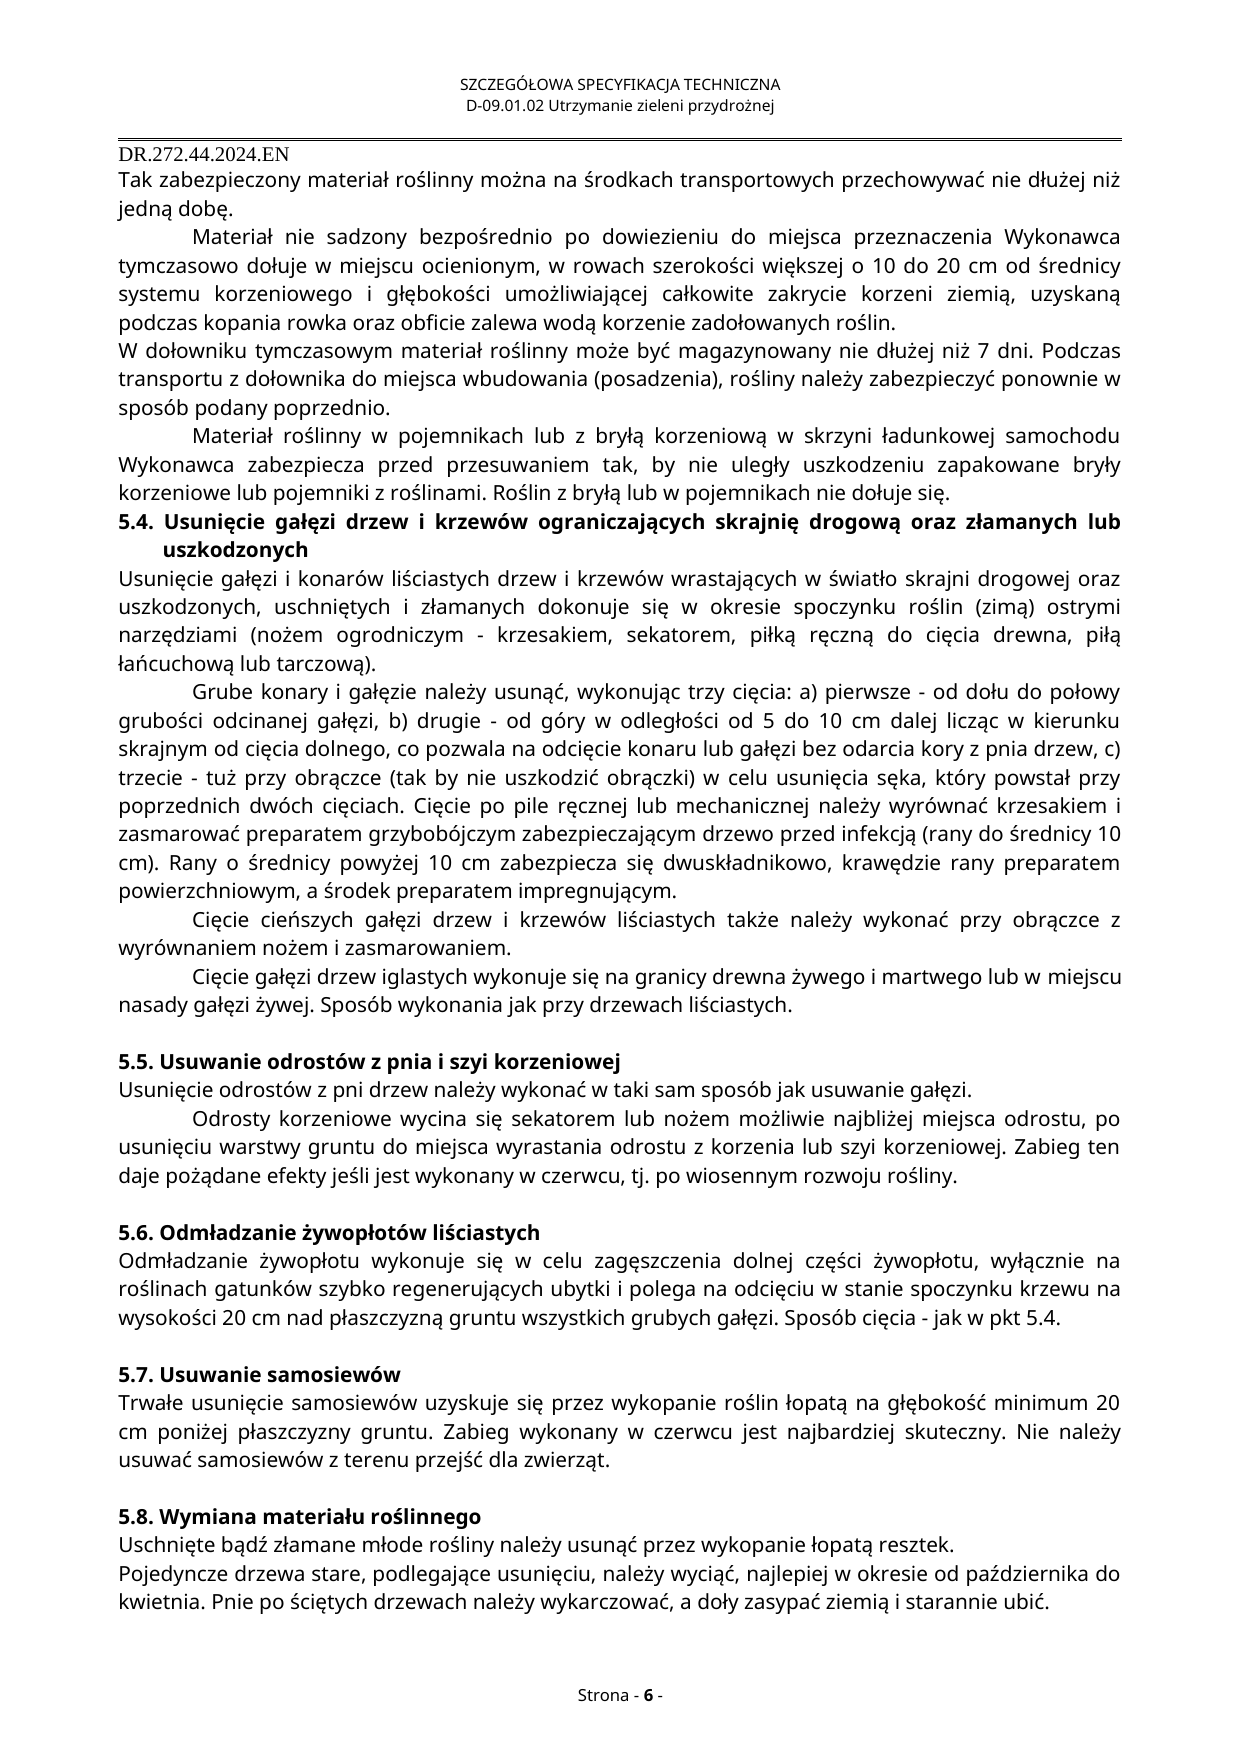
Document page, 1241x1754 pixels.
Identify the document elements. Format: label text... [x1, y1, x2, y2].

subtitle 5.7. Usuwanie samosiewów [118, 1360, 1122, 1388]
text Odmładzanie żywopłotu wykonuje się w celu zagęszczenia dolnej części żywopłotu, wyłącznie na roślinach gatunków szybko regenerujących ubytki i polega na odcięciu w stanie spoczynku krzewu na wysokości 20 cm nad płaszczyzną gruntu wszystkich grubych gałęzi. Sposób cięcia - jak w pkt 5.4. [118, 1246, 1122, 1331]
text Cięcie gałęzi drzew iglastych wykonuje się na granicy drewna żywego i martwego lub w miejscu nasady gałęzi żywej. Sposób wykonania jak przy drzewach liściastych. [118, 962, 1122, 1019]
subtitle 5.4. Usunięcie gałęzi drzew i krzewów ograniczających skrajnię drogową oraz złamanych lub uszkodzonych [118, 507, 1122, 564]
text Materiał nie sadzony bezpośrednio po dowiezieniu do miejsca przeznaczenia Wykonawca tymczasowo dołuje w miejscu ocienionym, w rowach szerokości większej o 10 do 20 cm od średnicy systemu korzeniowego i głębokości umożliwiającej całkowite zakrycie korzeni ziemią, uzyskaną podczas kopania rowka oraz obficie zalewa wodą korzenie zadołowanych roślin. [118, 222, 1122, 336]
text Uschnięte bądź złamane młode rośliny należy usunąć przez wykopanie łopatą resztek. [118, 1531, 1122, 1559]
subtitle 5.8. Wymiana materiału roślinnego [118, 1502, 1122, 1531]
subtitle 5.5. Usuwanie odrostów z pnia i szyi korzeniowej [118, 1047, 1122, 1076]
text Usunięcie odrostów z pni drzew należy wykonać w taki sam sposób jak usuwanie gałęzi. [118, 1076, 1122, 1104]
text Pojedyncze drzewa stare, podlegające usunięciu, należy wyciąć, najlepiej w okresie od października do kwietnia. Pnie po ściętych drzewach należy wykarczować, a doły zasypać ziemią i starannie ubić. [118, 1559, 1122, 1616]
text Cięcie cieńszych gałęzi drzew i krzewów liściastych także należy wykonać przy obrączce z wyrównaniem nożem i zasmarowaniem. [118, 905, 1122, 962]
text Odrosty korzeniowe wycina się sekatorem lub nożem możliwie najbliżej miejsca odrostu, po usunięciu warstwy gruntu do miejsca wyrastania odrostu z korzenia lub szyi korzeniowej. Zabieg ten daje pożądane efekty jeśli jest wykonany w czerwcu, tj. po wiosennym rozwoju rośliny. [118, 1104, 1122, 1189]
text Grube konary i gałęzie należy usunąć, wykonując trzy cięcia: a) pierwsze - od dołu do połowy grubości odcinanej gałęzi, b) drugie - od góry w odległości od 5 do 10 cm dalej licząc w kierunku skrajnym od cięcia dolnego, co pozwala na odcięcie konaru lub gałęzi bez odarcia kory z pnia drzew, c) trzecie - tuż przy obrączce (tak by nie uszkodzić obrączki) w celu usunięcia sęka, który powstał przy poprzednich dwóch cięciach. Cięcie po pile ręcznej lub mechanicznej należy wyrównać krzesakiem i zasmarować preparatem grzybobójczym zabezpieczającym drzewo przed infekcją (rany do średnicy 10 cm). Rany o średnicy powyżej 10 cm zabezpiecza się dwuskładnikowo, krawędzie rany preparatem powierzchniowym, a środek preparatem impregnującym. [118, 677, 1122, 905]
text W dołowniku tymczasowym materiał roślinny może być magazynowany nie dłużej niż 7 dni. Podczas transportu z dołownika do miejsca wbudowania (posadzenia), rośliny należy zabezpieczyć ponownie w sposób podany poprzednio. [118, 336, 1122, 421]
text Trwałe usunięcie samosiewów uzyskuje się przez wykopanie roślin łopatą na głębokość minimum 20 cm poniżej płaszczyzny gruntu. Zabieg wykonany w czerwcu jest najbardziej skuteczny. Nie należy usuwać samosiewów z terenu przejść dla zwierząt. [118, 1388, 1122, 1474]
text Materiał roślinny w pojemnikach lub z bryłą korzeniową w skrzyni ładunkowej samochodu Wykonawca zabezpiecza przed przesuwaniem tak, by nie uległy uszkodzeniu zapakowane bryły korzeniowe lub pojemniki z roślinami. Roślin z bryłą lub w pojemnikach nie dołuje się. [118, 421, 1122, 507]
subtitle 5.6. Odmładzanie żywopłotów liściastych [118, 1218, 1122, 1246]
text Usunięcie gałęzi i konarów liściastych drzew i krzewów wrastających w światło skrajni drogowej oraz uszkodzonych, uschniętych i złamanych dokonuje się w okresie spoczynku roślin (zimą) ostrymi narzędziami (nożem ogrodniczym - krzesakiem, sekatorem, piłką ręczną do cięcia drewna, piłą łańcuchową lub tarczową). [118, 564, 1122, 677]
text Tak zabezpieczony materiał roślinny można na środkach transportowych przechowywać nie dłużej niż jedną dobę. [118, 166, 1122, 222]
